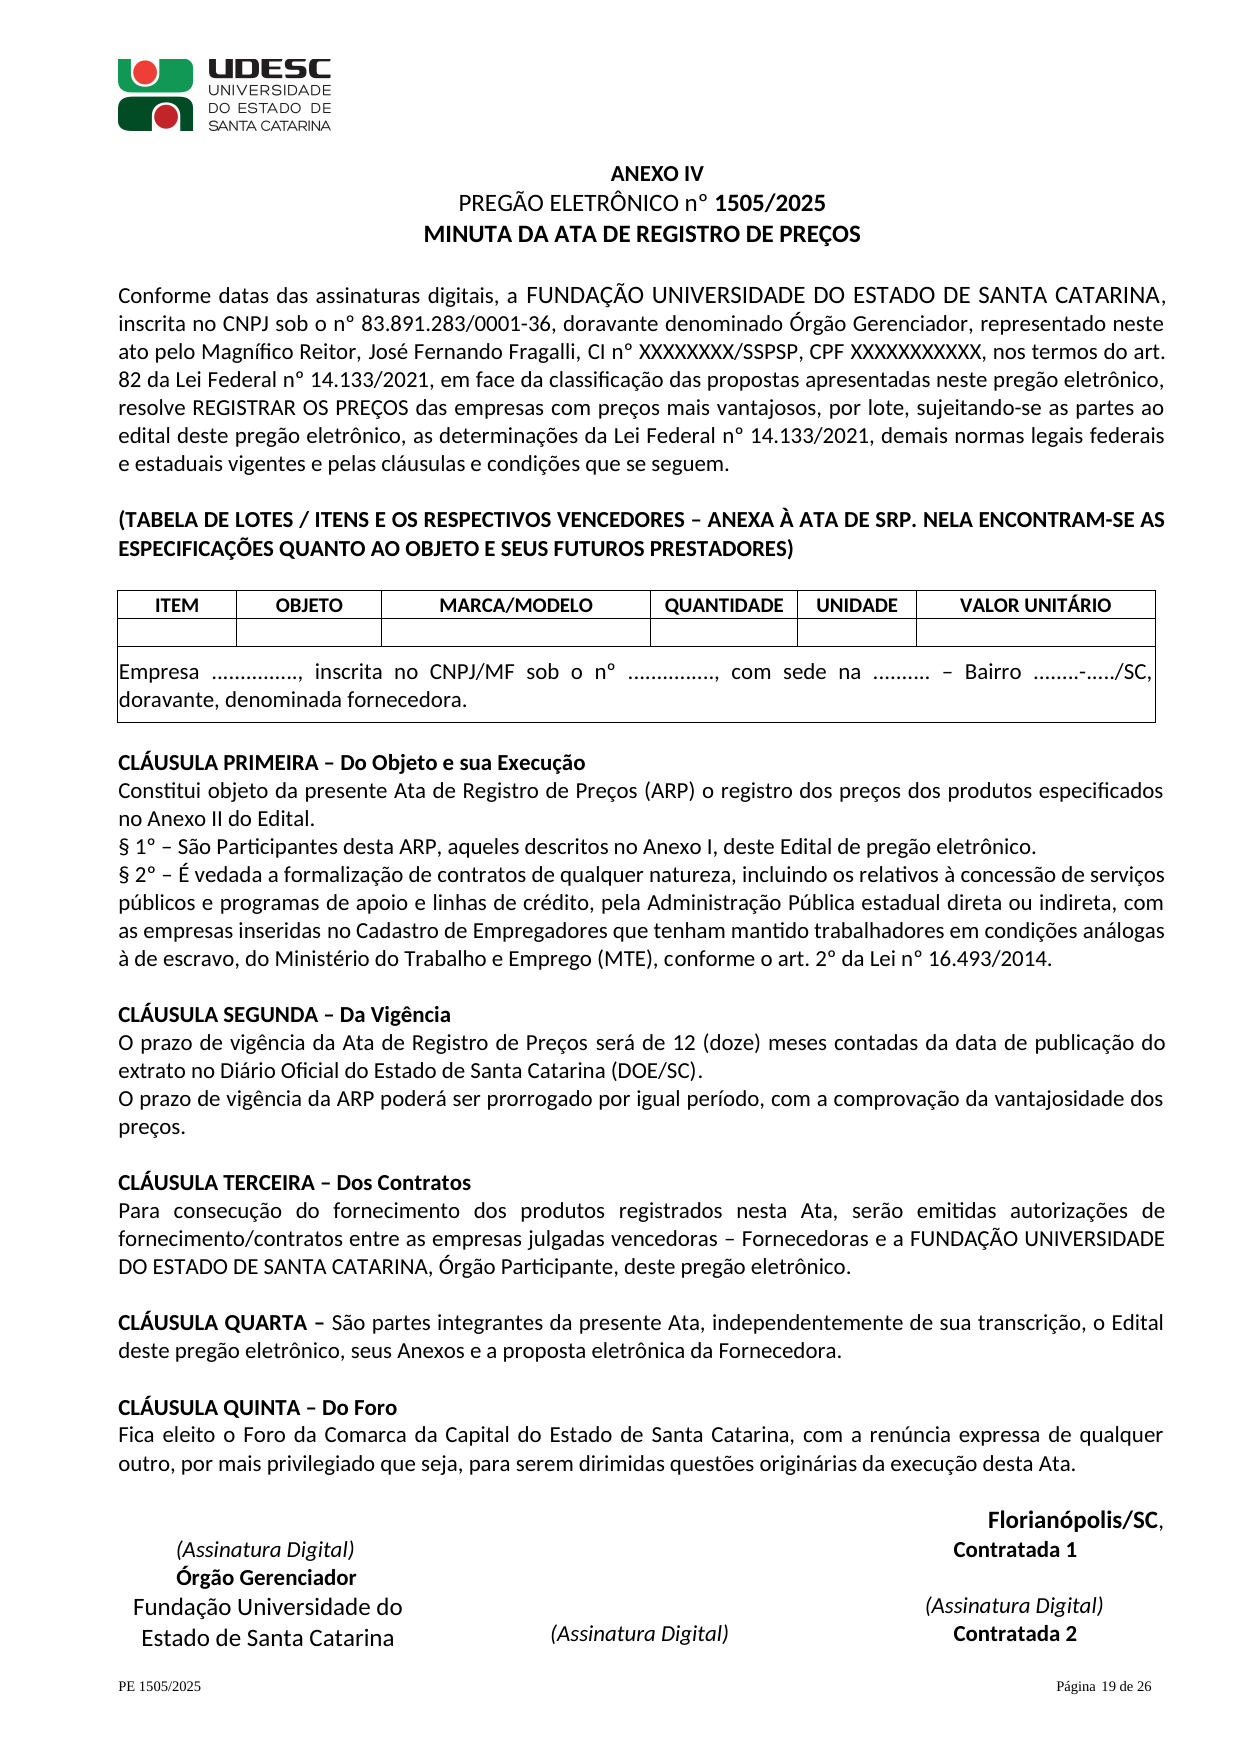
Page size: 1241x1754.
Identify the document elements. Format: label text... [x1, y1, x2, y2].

text , [118, 1505, 1164, 1535]
text CLÁUSULA QUINTA – Do Foro [118, 1393, 1166, 1421]
table_cell [237, 619, 381, 646]
picture [118, 59, 331, 131]
text Contratada 1 [867, 1535, 1164, 1563]
text § 1º – São Participantes desta ARP, aqueles descritos no Anexo I, deste Edital de pregão eletrônico. [118, 832, 1166, 860]
table_cell [118, 619, 236, 646]
subtitle CLÁUSULA PRIMEIRA – Do Objeto e sua Execução [118, 748, 1166, 776]
subtitle MINUTA DA ATA DE REGISTRO DE PREÇOS [118, 218, 1166, 248]
table_header MARCA/MODELO [382, 591, 650, 618]
text CLÁUSULA TERCEIRA – Dos Contratos [118, 1168, 1166, 1196]
text Fica eleito o Foro da Comarca da Capital do Estado de Santa Catarina, com a renúncia expressa de qualquer outro, por mais privilegiado que seja, para serem dirimidas questões originárias da execução desta Ata. [118, 1421, 1166, 1477]
subtitle (TABELA DE LOTES / ITENS E OS RESPECTIVOS VENCEDORES – ANEXA À ATA DE SRP. NELA ENCONTRAM-SE AS ESPECIFICAÇÕES QUANTO AO OBJETO E SEUS FUTUROS PRESTADORES) [118, 506, 1166, 562]
text Fundação Universidade do Estado de Santa Catarina [118, 1591, 417, 1652]
text CLÁUSULA SEGUNDA – Da Vigência [118, 1000, 1166, 1028]
table_cell [382, 619, 650, 646]
table_header QUANTIDADE [651, 591, 797, 618]
text (Assinatura Digital) [492, 1619, 789, 1647]
text Órgão Gerenciador [118, 1563, 415, 1591]
table_header OBJETO [237, 591, 381, 618]
table_cell Empresa ..............., inscrita no CNPJ/MF sob o nº ..............., com sede na .......... – Bairro ........-...../SC, doravante, denominada fornecedora. [118, 647, 1155, 722]
text O prazo de vigência da Ata de Registro de Preços será de 12 (doze) meses contadas da data de publicação do extrato no Diário Oficial do Estado de Santa Catarina (DOE/SC). [118, 1028, 1166, 1084]
list ANEXO IV [148, 159, 1166, 187]
text (Assinatura Digital) [867, 1591, 1164, 1619]
text § 2º – É vedada a formalização de contratos de qualquer natureza, incluindo os relativos à concessão de serviços públicos e programas de apoio e linhas de crédito, pela Administração Pública estadual direta ou indireta, com as empresas inseridas no Cadastro de Empregadores que tenham mantido trabalhadores em condições análogas à de escravo, do Ministério do Trabalho e Emprego (MTE), conforme o art. 2º da Lei nº 16.493/2014. [118, 860, 1166, 972]
table_header UNIDADE [798, 591, 916, 618]
text (Assinatura Digital) [118, 1535, 415, 1563]
table_header ITEM [118, 591, 236, 618]
text Para consecução do fornecimento dos produtos registrados nesta Ata, serão emitidas autorizações de fornecimento/contratos entre as empresas julgadas vencedoras – Fornecedoras e a FUNDAÇÃO UNIVERSIDADE DO ESTADO DE SANTA CATARINA, Órgão Participante, deste pregão eletrônico. [118, 1196, 1166, 1281]
text Constitui objeto da presente Ata de Registro de Preços (ARP) o registro dos preços dos produtos especificados no Anexo II do Edital. [118, 776, 1166, 832]
text Conforme datas das assinaturas digitais, a FUNDAÇÃO UNIVERSIDADE DO ESTADO DE SANTA CATARINA, inscrita no CNPJ sob o nº 83.891.283/0001-36, doravante denominado Órgão Gerenciador, representado neste ato pelo Magnífico Reitor, José Fernando Fragalli, CI nº XXXXXXXX/SSPSP, CPF XXXXXXXXXXX, nos termos do art. 82 da Lei Federal nº 14.133/2021, em face da classificação das propostas apresentadas neste pregão eletrônico, resolve REGISTRAR OS PREÇOS das empresas com preços mais vantajosos, por lote, sujeitando-se as partes ao edital deste pregão eletrônico, as determinações da Lei Federal nº 14.133/2021, demais normas legais federais e estaduais vigentes e pelas cláusulas e condições que se seguem. [118, 279, 1166, 478]
table_cell [798, 619, 916, 646]
text CLÁUSULA QUARTA – São partes integrantes da presente Ata, independentemente de sua transcrição, o Edital deste pregão eletrônico, seus Anexos e a proposta eletrônica da Fornecedora. [118, 1308, 1166, 1364]
table_cell [917, 619, 1155, 646]
text Contratada 2 [867, 1619, 1164, 1647]
text PREGÃO ELETRÔNICO nº 1505/2025 [118, 187, 1166, 218]
text O prazo de vigência da ARP poderá ser prorrogado por igual período, com a comprovação da vantajosidade dos preços. [118, 1084, 1166, 1140]
table_cell [651, 619, 797, 646]
table_header VALOR UNITÁRIO [917, 591, 1155, 618]
